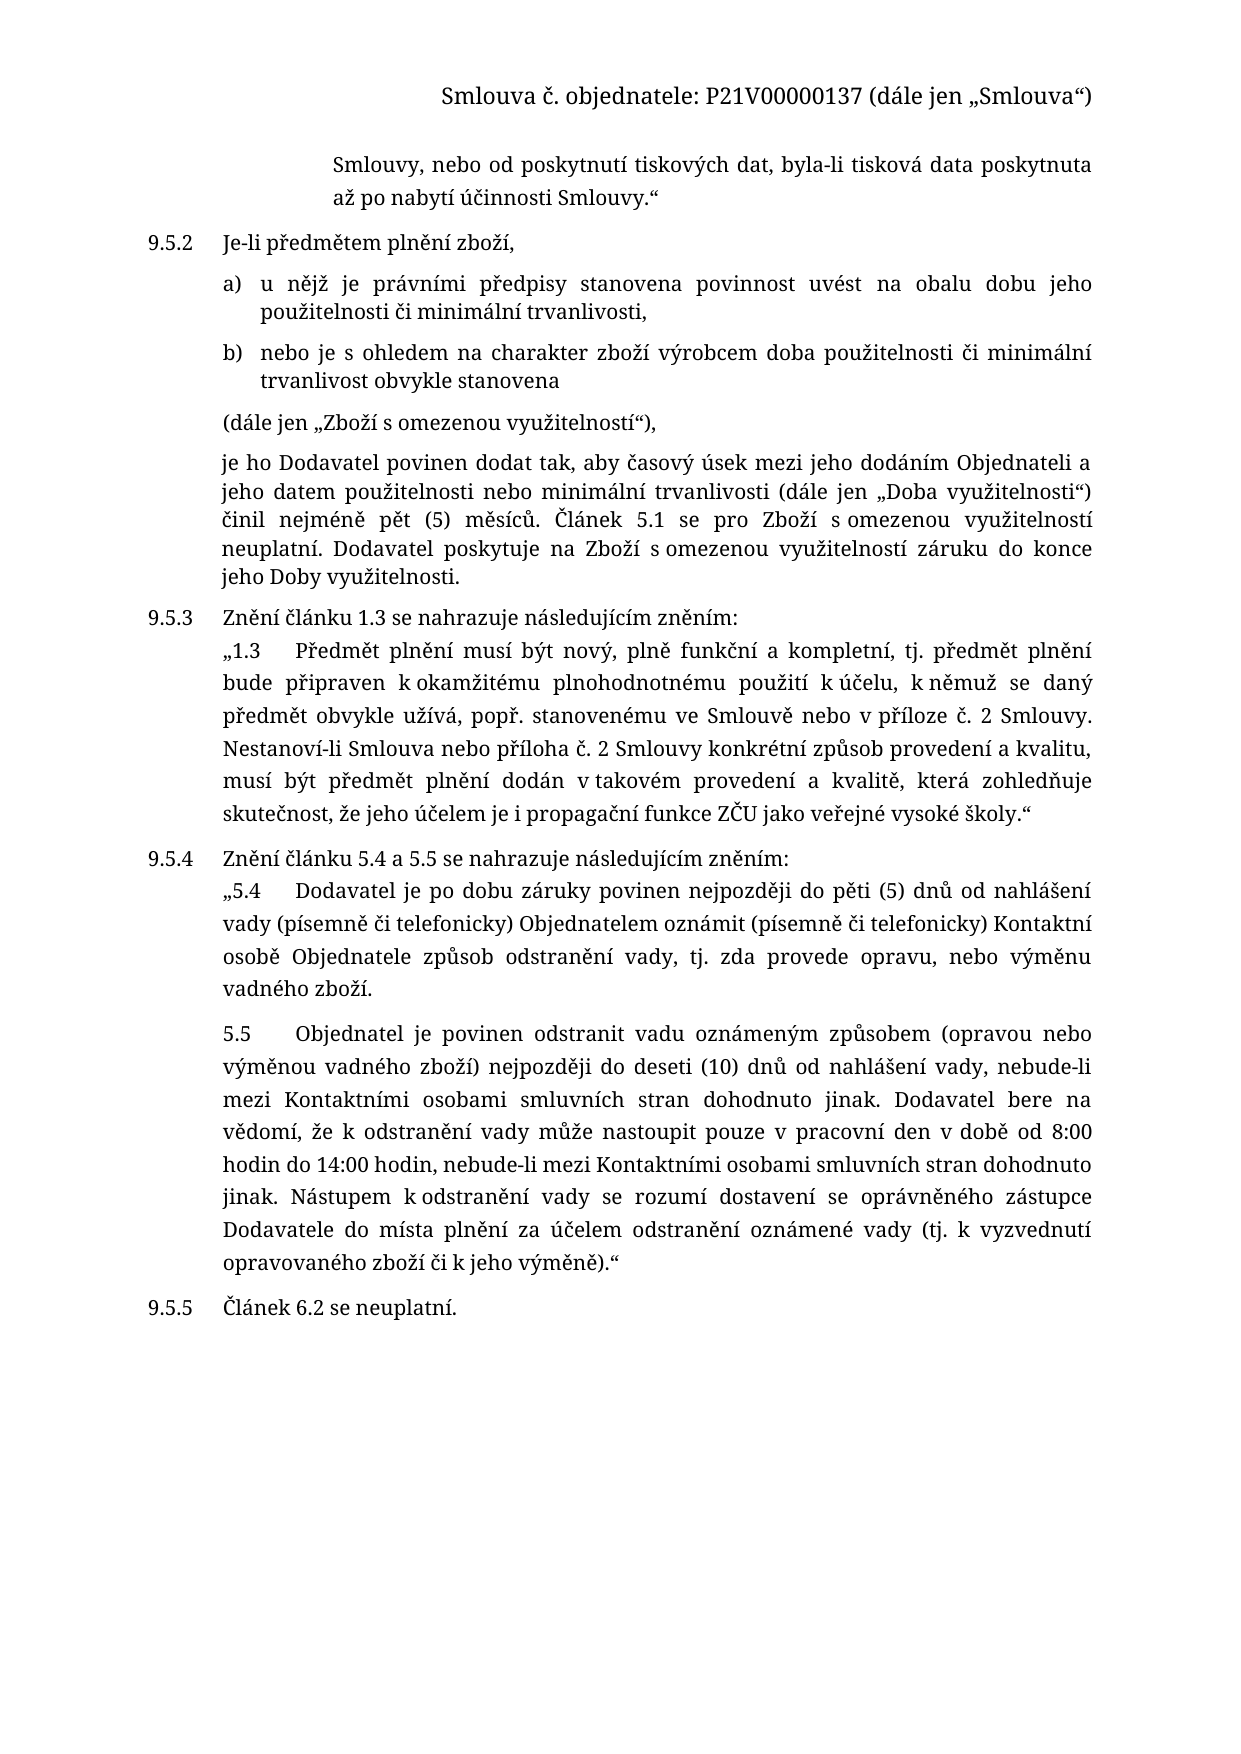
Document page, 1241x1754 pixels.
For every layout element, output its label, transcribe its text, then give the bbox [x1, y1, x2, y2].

list 5.5 Objednatel je povinen odstranit vadu oznámeným způsobem (opravou nebo výměnou vadného zboží) nejpozději do deseti (10) dnů od nahlášení vady, nebude-li mezi Kontaktními osobami smluvních stran dohodnuto jinak. Dodavatel bere na vědomí, že k odstranění vady může nastoupit pouze v pracovní den v době od 8:00 hodin do 14:00 hodin, nebude-li mezi Kontaktními osobami smluvních stran dohodnuto jinak. Nástupem k odstranění vady se rozumí dostavení se oprávněného zástupce Dodavatele do místa plnění za účelem odstranění oznámené vady (tj. k vyzvednutí opravovaného zboží či k jeho výměně).“ [223, 1019, 1093, 1276]
list „1.3 Předmět plnění musí být nový, plně funkční a kompletní, tj. předmět plnění bude připraven k okamžitému plnohodnotnému použití k účelu, k němuž se daný předmět obvykle užívá, popř. stanovenému ve Smlouvě nebo v příloze č. 2 Smlouvy. Nestanoví-li Smlouva nebo příloha č. 2 Smlouvy konkrétní způsob provedení a kvalitu, musí být předmět plnění dodán v takovém provedení a kvalitě, která zohledňuje skutečnost, že jeho účelem je i propagační funkce ZČU jako veřejné vysoké školy.“ [223, 636, 1093, 827]
list „5.4 Dodavatel je po dobu záruky povinen nejpozději do pěti (5) dnů od nahlášení vady (písemně či telefonicky) Objednatelem oznámit (písemně či telefonicky) Kontaktní osobě Objednatele způsob odstranění vady, tj. zda provede opravu, nebo výměnu vadného zboží. [223, 877, 1093, 1003]
list Článek 6.2 se neuplatní. [148, 1293, 1093, 1321]
list u nějž je právními předpisy stanovena povinnost uvést na obalu dobu jeho použitelnosti či minimální trvanlivosti, [223, 269, 1093, 326]
text (dále jen „Zboží s omezenou využitelností“), [223, 408, 1093, 436]
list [295, 150, 1093, 211]
list nebo je s ohledem na charakter zboží výrobcem doba použitelnosti či minimální trvanlivost obvykle stanovena [223, 338, 1093, 395]
list Znění článku 1.3 se nahrazuje následujícím zněním: [148, 603, 1093, 632]
list Je-li předmětem plnění zboží, [148, 228, 1093, 256]
text je ho Dodavatel povinen dodat tak, aby časový úsek mezi jeho dodáním Objednateli a jeho datem použitelnosti nebo minimální trvanlivosti (dále jen „Doba využitelnosti“) činil nejméně pět (5) měsíců. Článek 5.1 se pro Zboží s omezenou využitelností neuplatní. Dodavatel poskytuje na Zboží s omezenou využitelností záruku do konce jeho Doby využitelnosti. [221, 448, 1093, 591]
list Znění článku 5.4 a 5.5 se nahrazuje následujícím zněním: [148, 844, 1093, 872]
